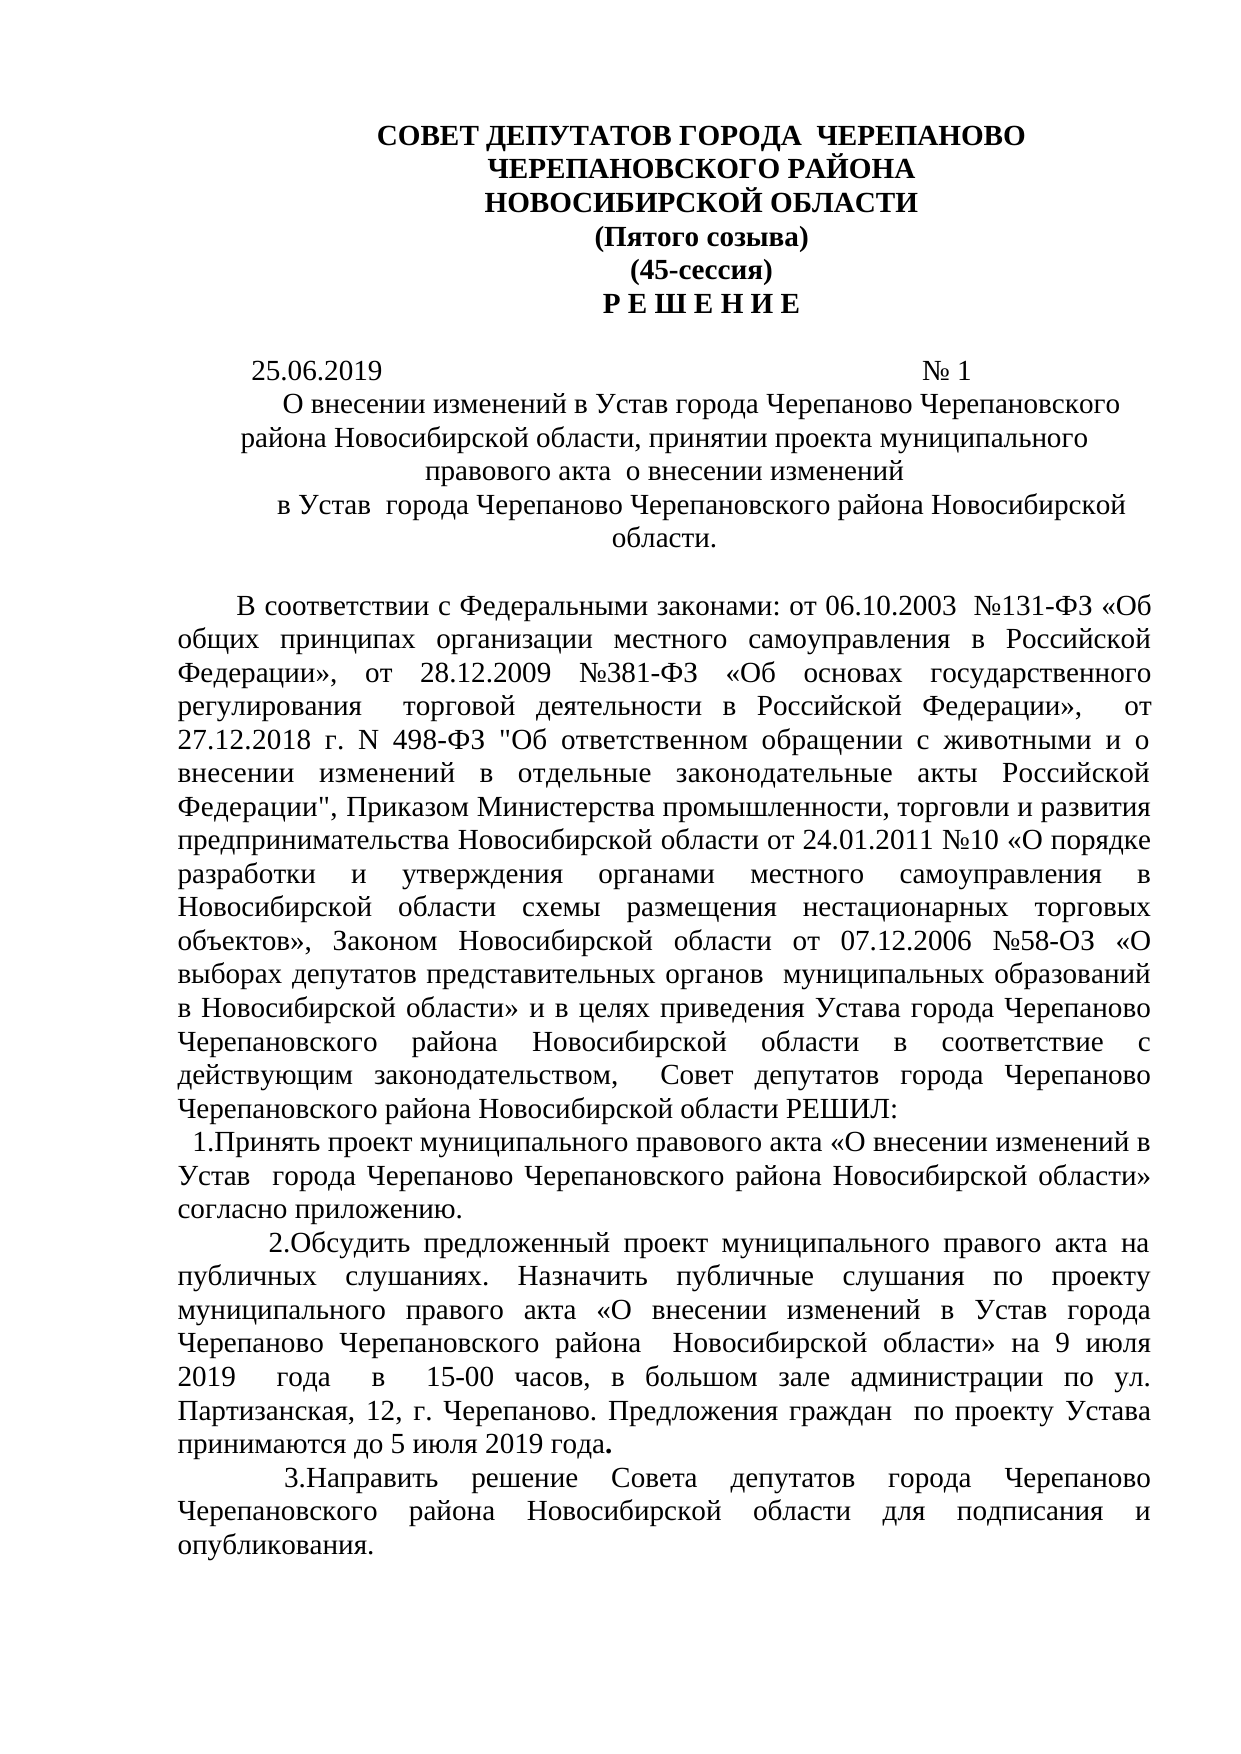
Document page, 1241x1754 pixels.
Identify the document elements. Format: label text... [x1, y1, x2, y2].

text 2.Обсудить предложенный проект муниципального правого акта на публичных слушаниях. Назначить публичные слушания по проекту муниципального правого акта «О внесении изменений в Устав города Черепаново Черепановского района Новосибирской области» на 9 июля 2019 года в 15-00 часов, в большом зале администрации по ул. Партизанская, 12, г. Черепаново. Предложения граждан по проекту Устава принимаются до 5 июля 2019 года. [121, 1225, 1152, 1460]
text НОВОСИБИРСКОЙ ОБЛАСТИ [177, 185, 1152, 219]
text ЧЕРЕПАНОВСКОГО РАЙОНА [177, 152, 1152, 185]
text 3.Направить решение Совета депутатов города Черепаново Черепановского района Новосибирской области для подписания и опубликования. [121, 1460, 1152, 1560]
text Р Е Ш Е Н И Е [177, 286, 1152, 319]
text 25.06.2019 № 1 [177, 353, 1152, 386]
text (Пятого созыва) [177, 219, 1152, 252]
text в Устав города Черепаново Черепановского района Новосибирской области. [177, 487, 1152, 554]
text 1.Принять проект муниципального правового акта «О внесении изменений в Устав города Черепаново Черепановского района Новосибирской области» согласно приложению. [177, 1124, 1152, 1225]
text (45-сессия) [177, 252, 1152, 286]
text В соответствии с Федеральными законами: от 06.10.2003 №131-ФЗ «Об общих принципах организации местного самоуправления в Российской Федерации», от 28.12.2009 №381-ФЗ «Об основах государственного регулирования торговой деятельности в Российской Федерации», от 27.12.2018 г. N 498-ФЗ "Об ответственном обращении с животными и о внесении изменений в отдельные законодательные акты Российской Федерации", Приказом Министерства промышленности, торговли и развития предпринимательства Новосибирской области от 24.01.2011 №10 «О порядке разработки и утверждения органами местного самоуправления в Новосибирской области схемы размещения нестационарных торговых объектов», Законом Новосибирской области от 07.12.2006 №58-ОЗ «О выборах депутатов представительных органов муниципальных образований в Новосибирской области» и в целях приведения Устава города Черепаново Черепановского района Новосибирской области в соответствие с действующим законодательством, Совет депутатов города Черепаново Черепановского района Новосибирской области РЕШИЛ: [177, 588, 1152, 1124]
text О внесении изменений в Устав города Черепаново Черепановского района Новосибирской области, принятии проекта муниципального правового акта о внесении изменений [177, 386, 1152, 487]
text СОВЕТ ДЕПУТАТОВ ГОРОДА ЧЕРЕПАНОВО [177, 118, 1152, 152]
